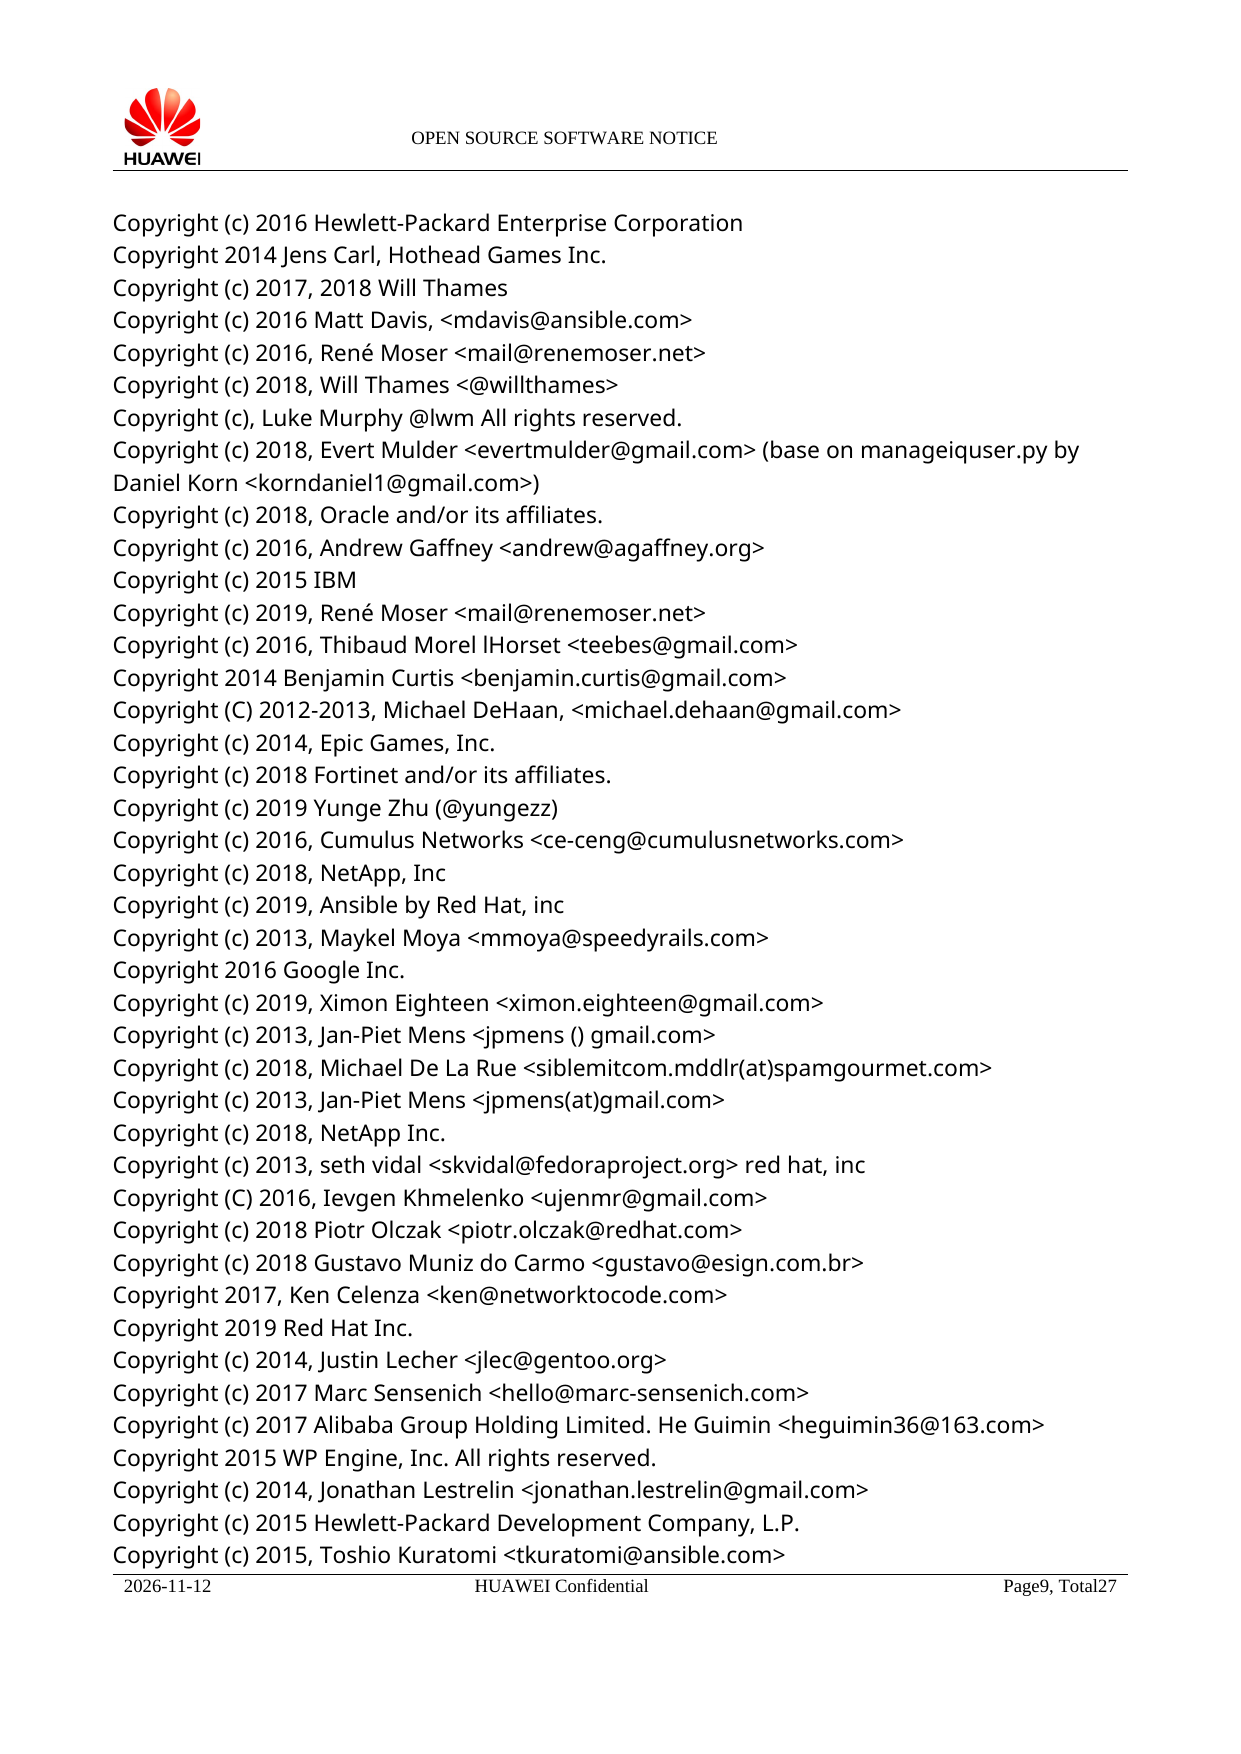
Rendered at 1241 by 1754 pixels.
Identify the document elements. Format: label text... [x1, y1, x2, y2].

picture [124, 88, 201, 165]
